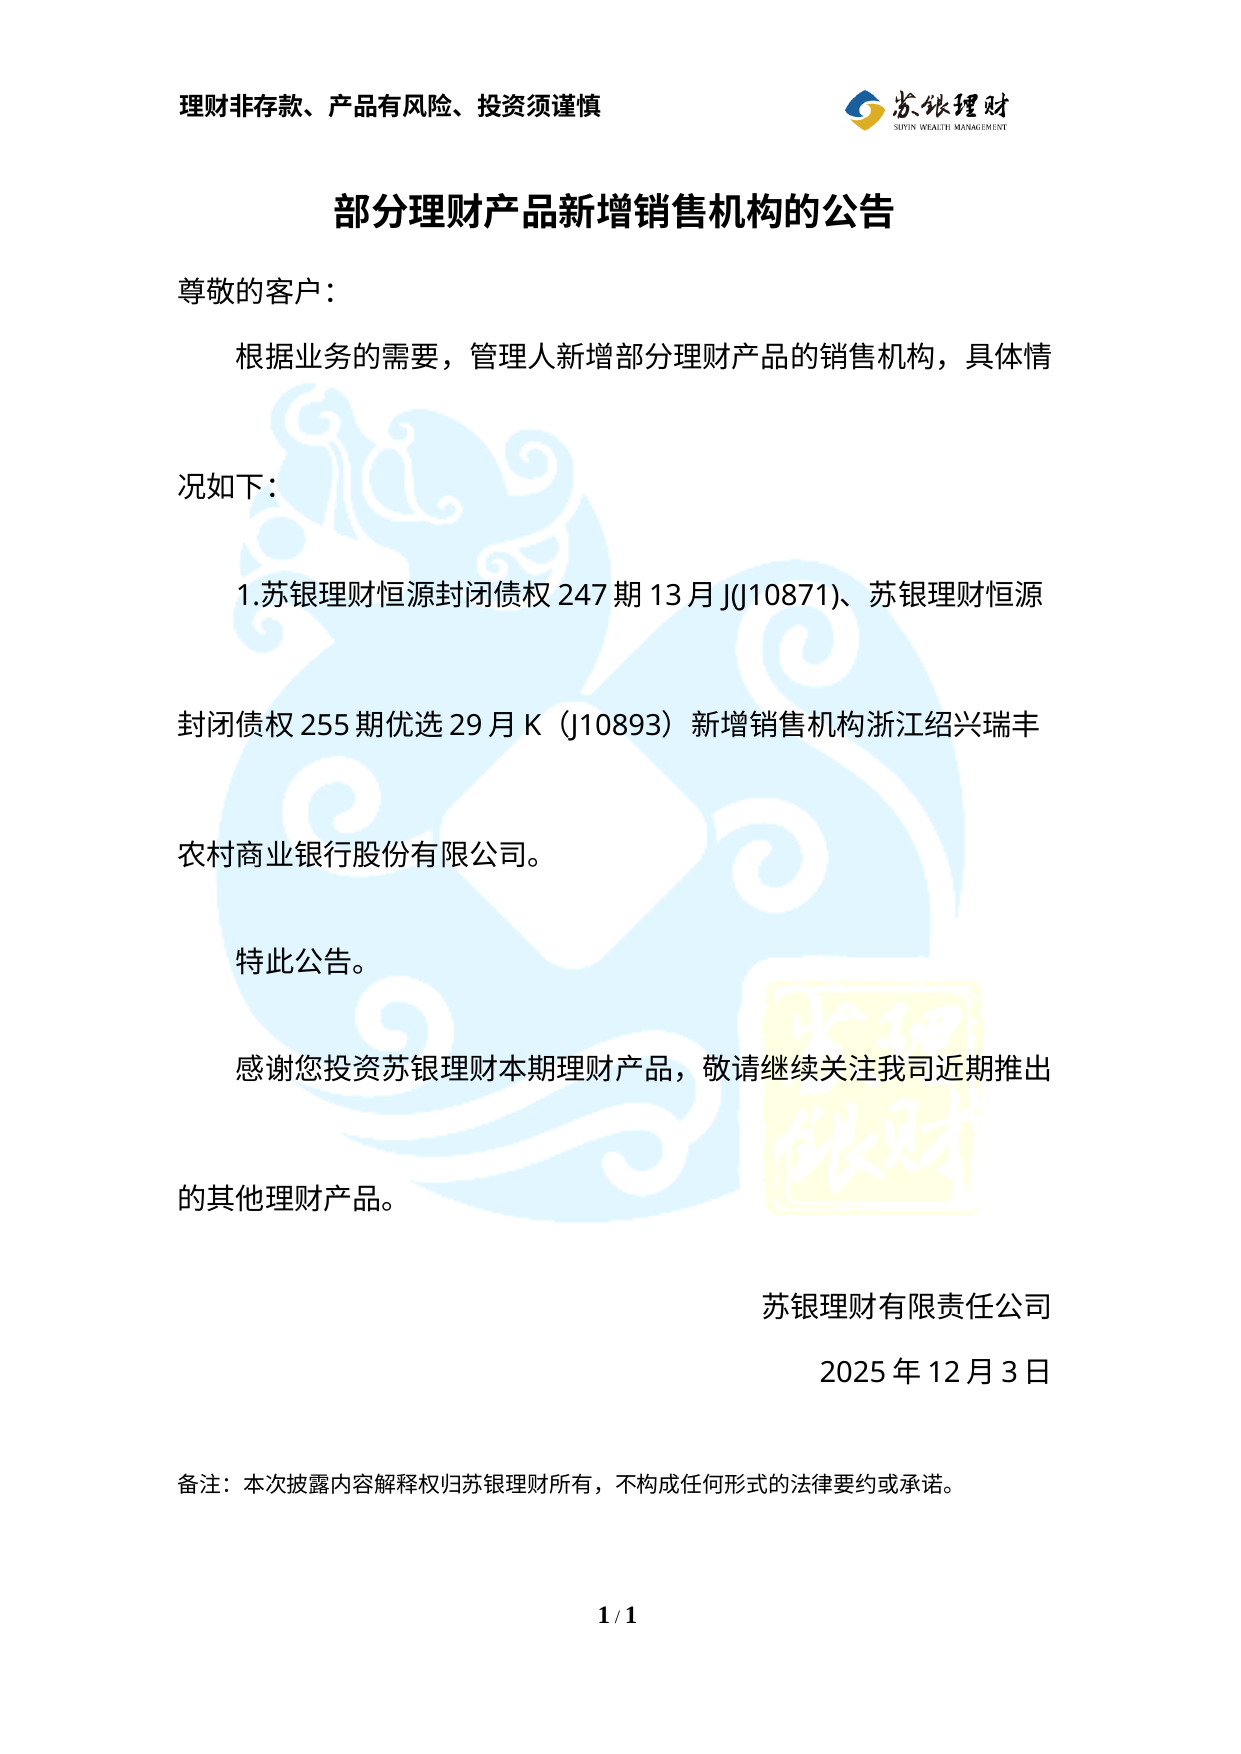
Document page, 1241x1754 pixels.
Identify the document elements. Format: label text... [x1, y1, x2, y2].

text 苏银理财有限责任公司 [177, 1272, 1053, 1337]
text 2025年12月3日 [177, 1337, 1053, 1402]
text 尊敬的客户： [177, 258, 1053, 323]
text 1.苏银理财恒源封闭债权247期13月J(J10871)、苏银理财恒源封闭债权255期优选29月K（J10893）新增销售机构浙江绍兴瑞丰农村商业银行股份有限公司。 [177, 560, 1053, 885]
text 备注：本次披露内容解释权归苏银理财所有，不构成任何形式的法律要约或承诺。 [177, 1467, 1053, 1499]
text 特此公告。 [177, 927, 1053, 992]
text 部分理财产品新增销售机构的公告 [177, 176, 1053, 241]
text 感谢您投资苏银理财本期理财产品，敬请继续关注我司近期推出的其他理财产品。 [177, 1034, 1053, 1229]
picture [820, 72, 1039, 143]
text 根据业务的需要，管理人新增部分理财产品的销售机构，具体情况如下： [177, 323, 1053, 518]
